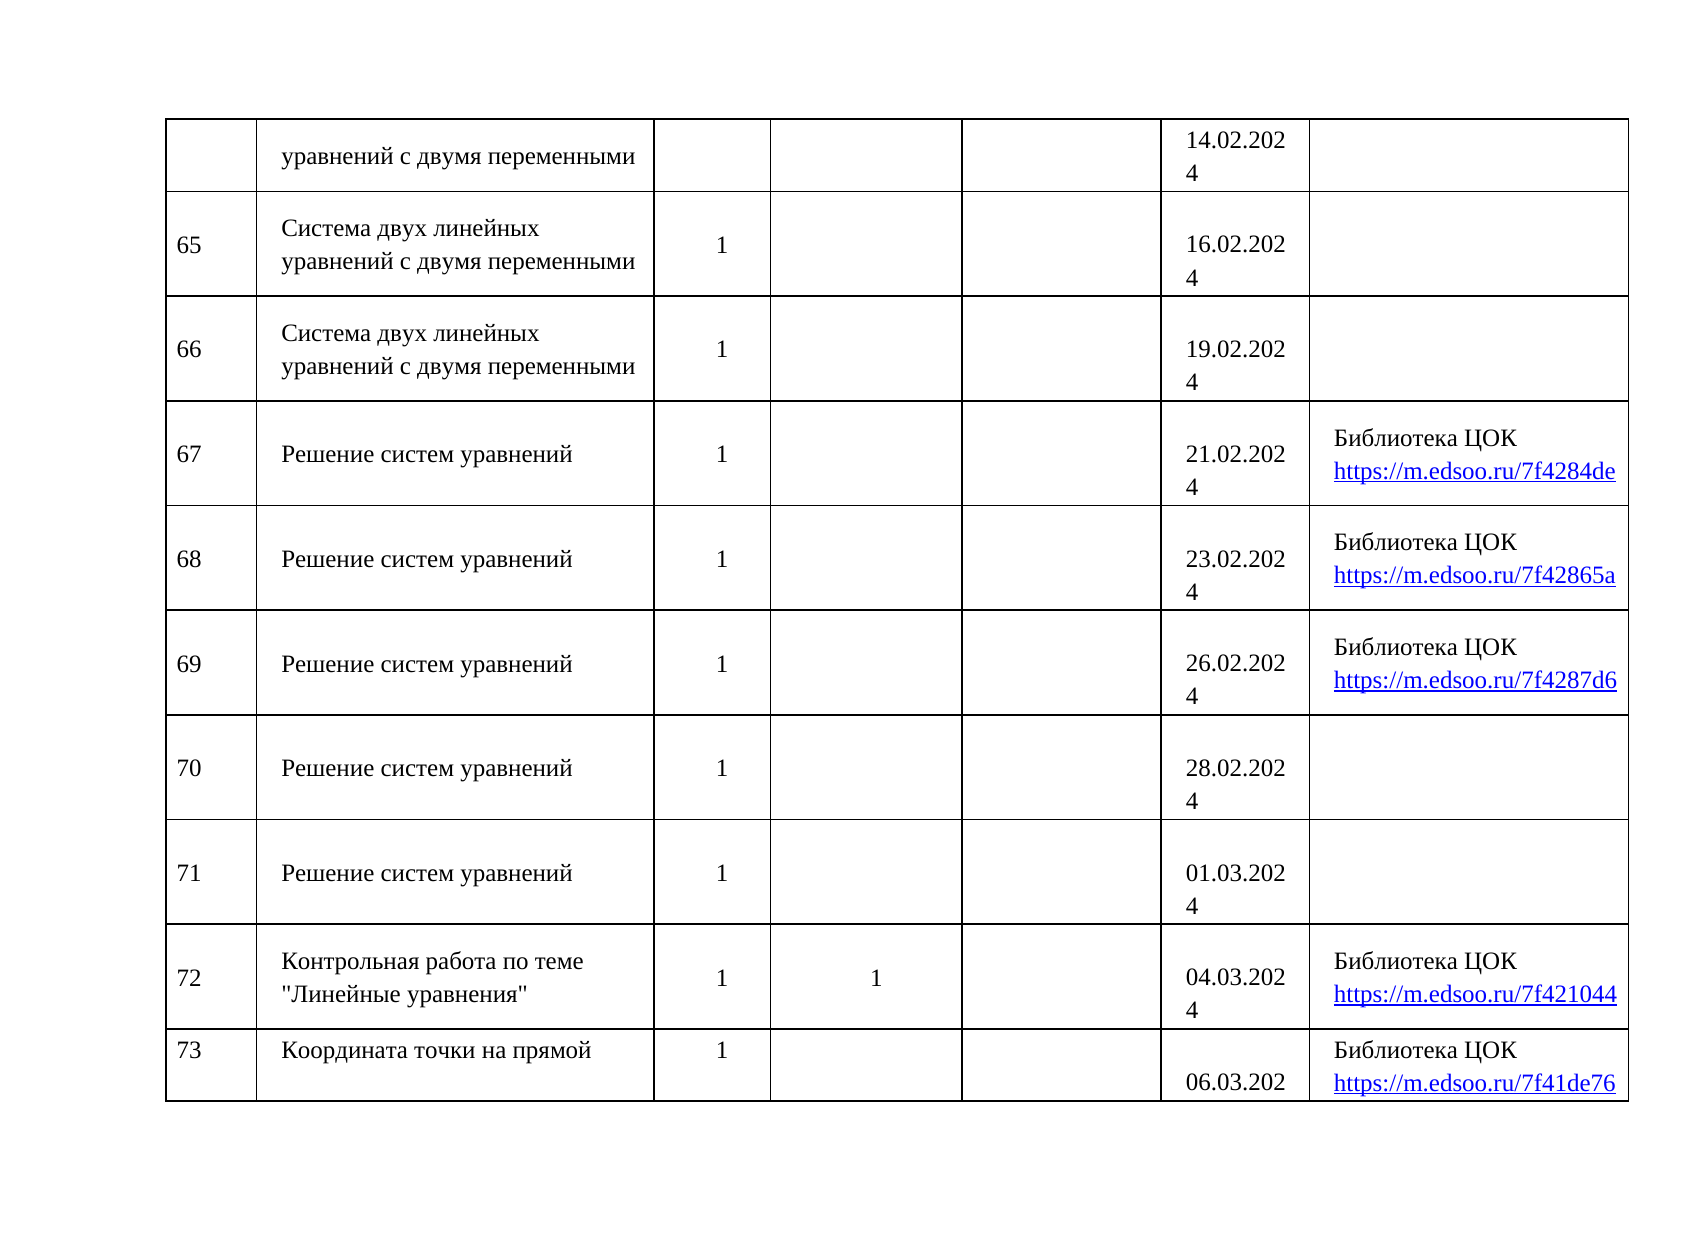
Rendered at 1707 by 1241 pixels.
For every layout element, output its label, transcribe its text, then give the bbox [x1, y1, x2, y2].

table_cell 64 [167, 120, 256, 191]
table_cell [257, 120, 653, 191]
table_cell 26.02.2024 [1162, 611, 1309, 714]
table_cell Библиотека ЦОК https://m.edsoo.ru/7f4284de [1310, 402, 1628, 504]
table_cell 1 [655, 297, 770, 400]
table_cell 01.03.2024 [1162, 820, 1309, 923]
table_cell 1 [655, 506, 770, 609]
table_cell 71 [167, 820, 256, 923]
table_cell [771, 402, 961, 504]
table_cell [963, 120, 1160, 191]
table_cell [771, 716, 961, 819]
table_cell [963, 402, 1160, 504]
table_cell 1 [655, 611, 770, 714]
table_cell [963, 611, 1160, 714]
table_cell 23.02.2024 [1162, 506, 1309, 609]
table_cell 65 [167, 192, 256, 295]
table_cell [1310, 716, 1628, 819]
table_cell [771, 120, 961, 191]
table_cell 1 [655, 1030, 770, 1100]
table_cell [771, 611, 961, 714]
table_cell [963, 820, 1160, 923]
table_cell 21.02.2024 [1162, 402, 1309, 504]
table_cell 73 [167, 1030, 256, 1100]
table_cell [963, 506, 1160, 609]
table_cell Решение систем уравнений [257, 820, 653, 923]
table_cell 1 [655, 716, 770, 819]
table_cell Решение систем уравнений [257, 402, 653, 504]
table_cell 1 [655, 925, 770, 1028]
table_cell 1 [655, 120, 770, 191]
table_cell 14.02.2024 [1162, 120, 1309, 191]
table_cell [1310, 1030, 1628, 1100]
table_cell Решение систем уравнений [257, 716, 653, 819]
table_cell 1 [655, 820, 770, 923]
table_cell [771, 1030, 961, 1100]
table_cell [257, 1030, 653, 1100]
table_cell Библиотека ЦОК https://m.edsoo.ru/7f421044 [1310, 925, 1628, 1028]
table_cell 1 [655, 402, 770, 504]
table_cell [963, 716, 1160, 819]
table_cell 16.02.2024 [1162, 192, 1309, 295]
table_cell 1 [771, 925, 961, 1028]
table_cell [963, 925, 1160, 1028]
table_cell [1310, 820, 1628, 923]
table_cell Библиотека ЦОК https://m.edsoo.ru/7f42865a [1310, 506, 1628, 609]
table_cell Решение систем уравнений [257, 611, 653, 714]
table_cell 70 [167, 716, 256, 819]
table_cell 72 [167, 925, 256, 1028]
table_cell 67 [167, 402, 256, 504]
table_cell [771, 506, 961, 609]
table_cell [771, 297, 961, 400]
table_cell [1310, 297, 1628, 400]
table_cell [963, 297, 1160, 400]
table_cell [1310, 120, 1628, 191]
table_cell 28.02.2024 [1162, 716, 1309, 819]
table_cell 04.03.2024 [1162, 925, 1309, 1028]
table_cell 1 [655, 192, 770, 295]
table_cell 06.03.2024 [1162, 1030, 1309, 1100]
table_cell 69 [167, 611, 256, 714]
table_cell [963, 192, 1160, 295]
table_cell [1310, 192, 1628, 295]
table_cell Решение систем уравнений [257, 506, 653, 609]
table_cell [963, 1030, 1160, 1100]
table_cell 66 [167, 297, 256, 400]
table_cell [257, 192, 653, 295]
table_cell [771, 192, 961, 295]
table_cell Библиотека ЦОК https://m.edsoo.ru/7f4287d6 [1310, 611, 1628, 714]
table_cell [257, 297, 653, 400]
table_cell 19.02.2024 [1162, 297, 1309, 400]
table_cell Контрольная работа по теме "Линейные уравнения" [257, 925, 653, 1028]
table_cell 68 [167, 506, 256, 609]
table_cell [771, 820, 961, 923]
